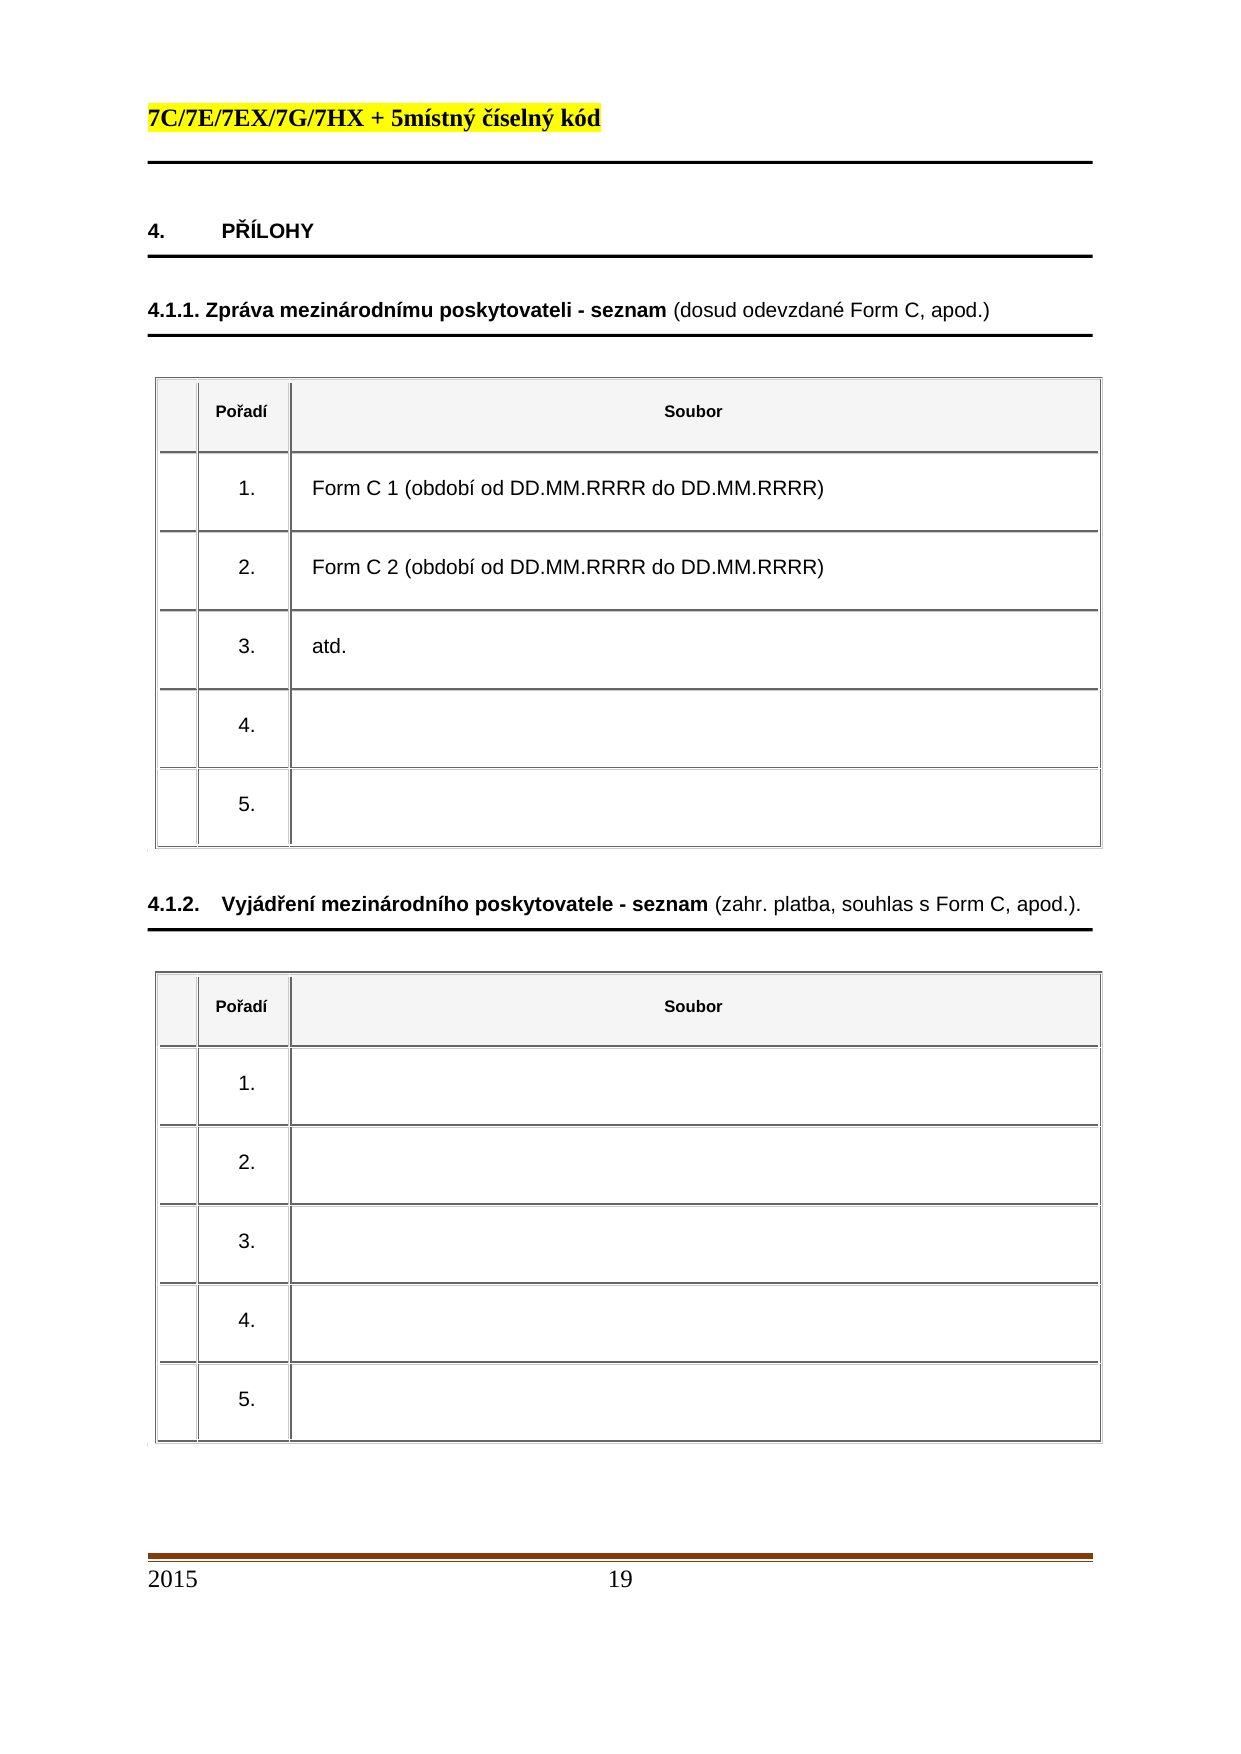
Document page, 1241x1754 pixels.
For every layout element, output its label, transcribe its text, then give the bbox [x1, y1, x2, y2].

table_header Soubor [290, 380, 1100, 451]
table_header Soubor [290, 975, 1100, 1045]
table_cell [156, 767, 197, 846]
text 4.1.2. Vyjádření mezinárodního poskytovatele - seznam (zahr. platba, souhlas s Form C, apod.). [148, 892, 1093, 916]
table_cell 1. [199, 454, 288, 530]
table_cell [292, 1124, 1100, 1203]
table_cell [158, 1361, 197, 1440]
table_cell Form C 2 (období od DD.MM.RRRR do DD.MM.RRRR) [292, 530, 1100, 609]
table_header [158, 975, 197, 1045]
table_cell 3. [199, 612, 288, 688]
table_cell Form C 1 (období od DD.MM.RRRR do DD.MM.RRRR) [292, 451, 1100, 530]
table_cell [158, 530, 196, 609]
table_cell [158, 1203, 196, 1282]
table_cell [292, 688, 1101, 767]
table_cell [158, 1282, 196, 1361]
table_cell [158, 1045, 196, 1124]
table_header Pořadí [198, 973, 290, 1045]
table_cell [158, 1124, 196, 1203]
table_cell [292, 1045, 1100, 1124]
table_cell [158, 451, 196, 530]
table_cell 1. [199, 1049, 288, 1124]
table_cell [290, 767, 1101, 846]
table_cell 5. [198, 1361, 290, 1440]
table_header [158, 380, 197, 451]
table_cell 2. [199, 1128, 288, 1203]
table_cell 3. [199, 1207, 288, 1282]
table_cell [156, 688, 196, 767]
table_cell 4. [199, 1286, 288, 1361]
table_header Pořadí [198, 378, 290, 451]
table_cell [292, 1282, 1100, 1361]
table_cell 2. [199, 533, 288, 609]
text 4. PŘÍLOHY [148, 219, 1093, 243]
table_cell 4. [199, 691, 288, 767]
text 4.1.1. Zpráva mezinárodnímu poskytovateli - seznam (dosud odevzdané Form C, apod.) [148, 298, 1093, 322]
table_cell atd. [292, 609, 1100, 688]
table_cell 5. [198, 767, 290, 846]
table_cell [158, 609, 196, 688]
table_cell [290, 1361, 1100, 1440]
table_cell [292, 1203, 1100, 1282]
